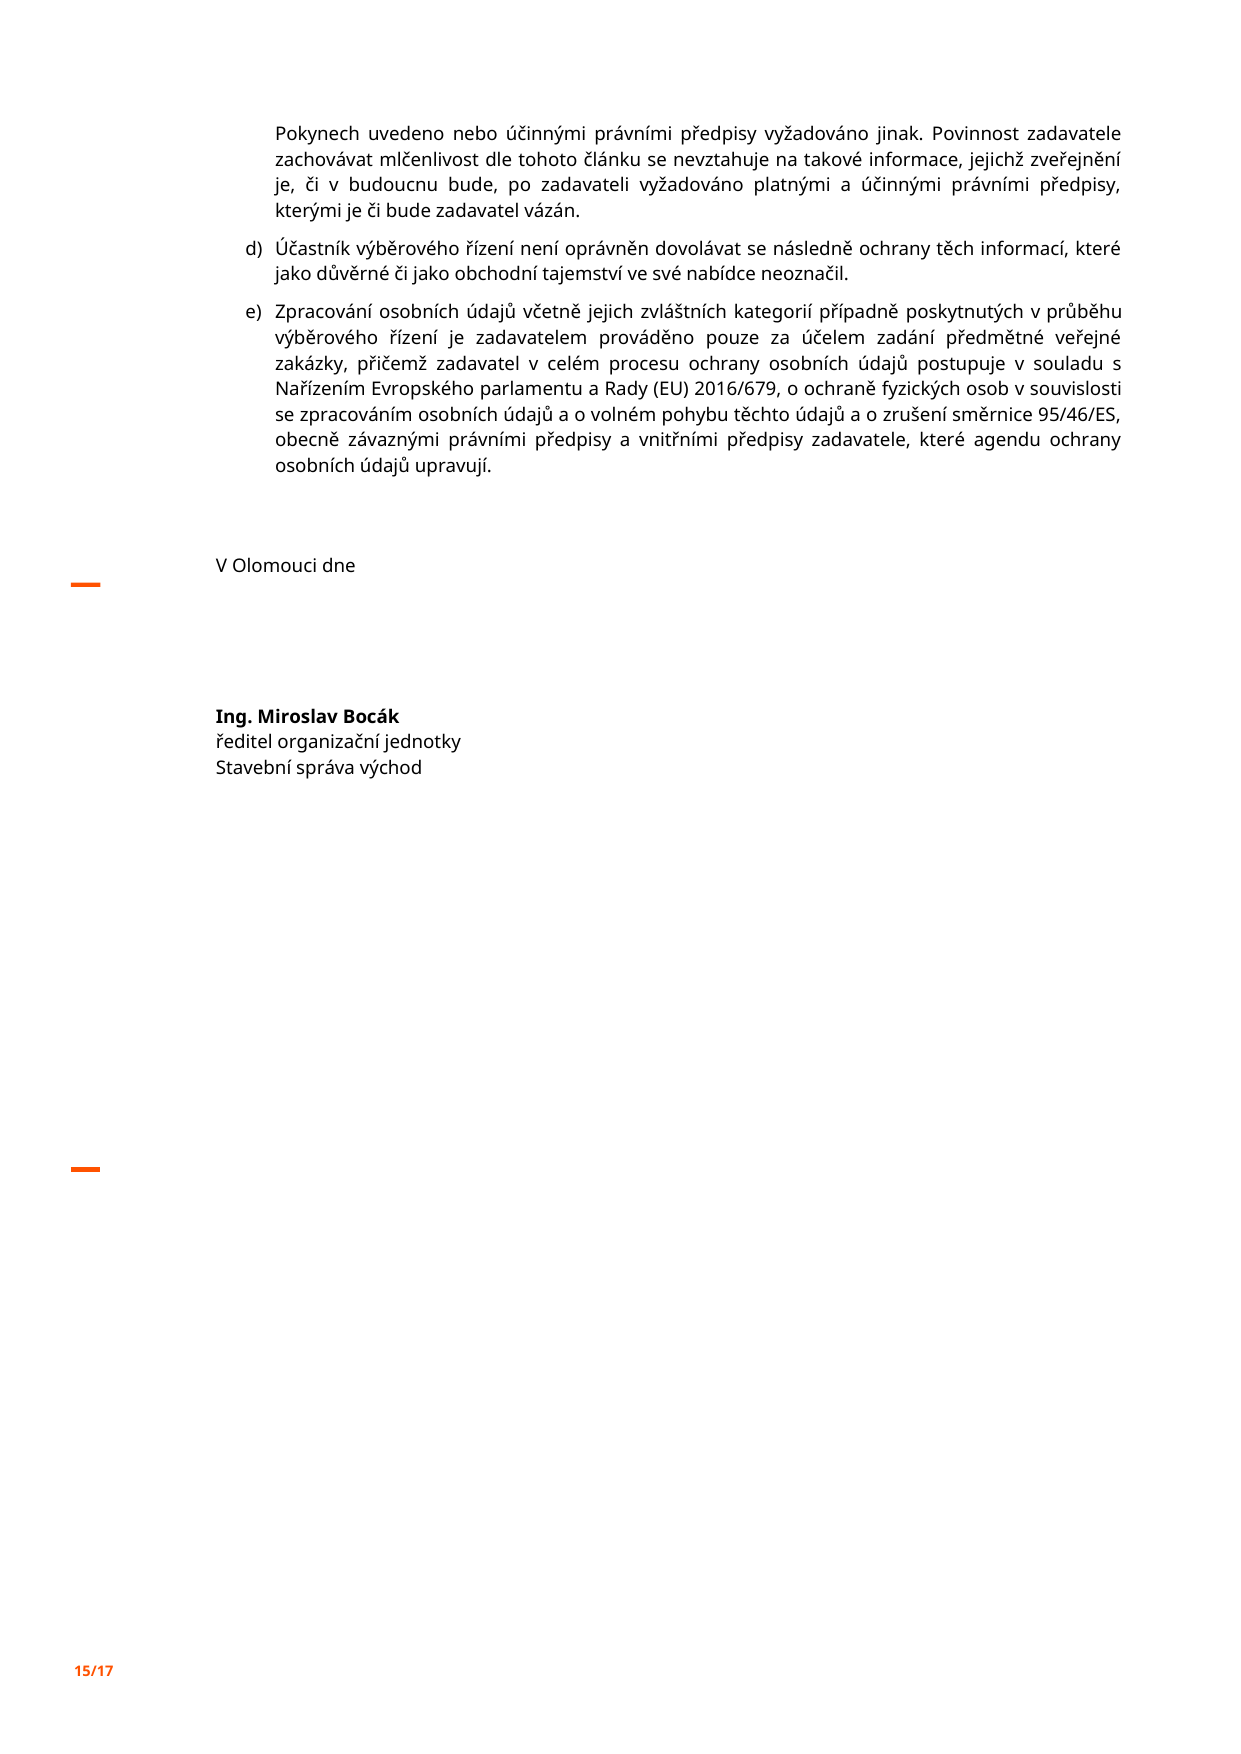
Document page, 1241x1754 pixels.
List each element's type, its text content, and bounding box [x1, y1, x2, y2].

text ředitel organizační jednotky [216, 728, 1122, 754]
text V Olomouci dne [216, 544, 1122, 577]
list Účastník výběrového řízení není oprávněn dovolávat se následně ochrany těch informací, které jako důvěrné či jako obchodní tajemství ve své nabídce neoznačil. [245, 235, 1122, 286]
list Zpracování osobních údajů včetně jejich zvláštních kategorií případně poskytnutých v průběhu výběrového řízení je zadavatelem prováděno pouze za účelem zadání předmětné veřejné zakázky, přičemž zadavatel v celém procesu ochrany osobních údajů postupuje v souladu s Nařízením Evropského parlamentu a Rady (EU) 2016/679, o ochraně fyzických osob v souvislosti se zpracováním osobních údajů a o volném pohybu těchto údajů a o zrušení směrnice 95/46/ES, obecně závaznými právními předpisy a vnitřními předpisy zadavatele, které agendu ochrany osobních údajů upravují. [245, 299, 1122, 477]
text Stavební správa východ [216, 754, 1122, 779]
text Ing. Miroslav Bocák [216, 703, 1122, 728]
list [245, 121, 1122, 223]
